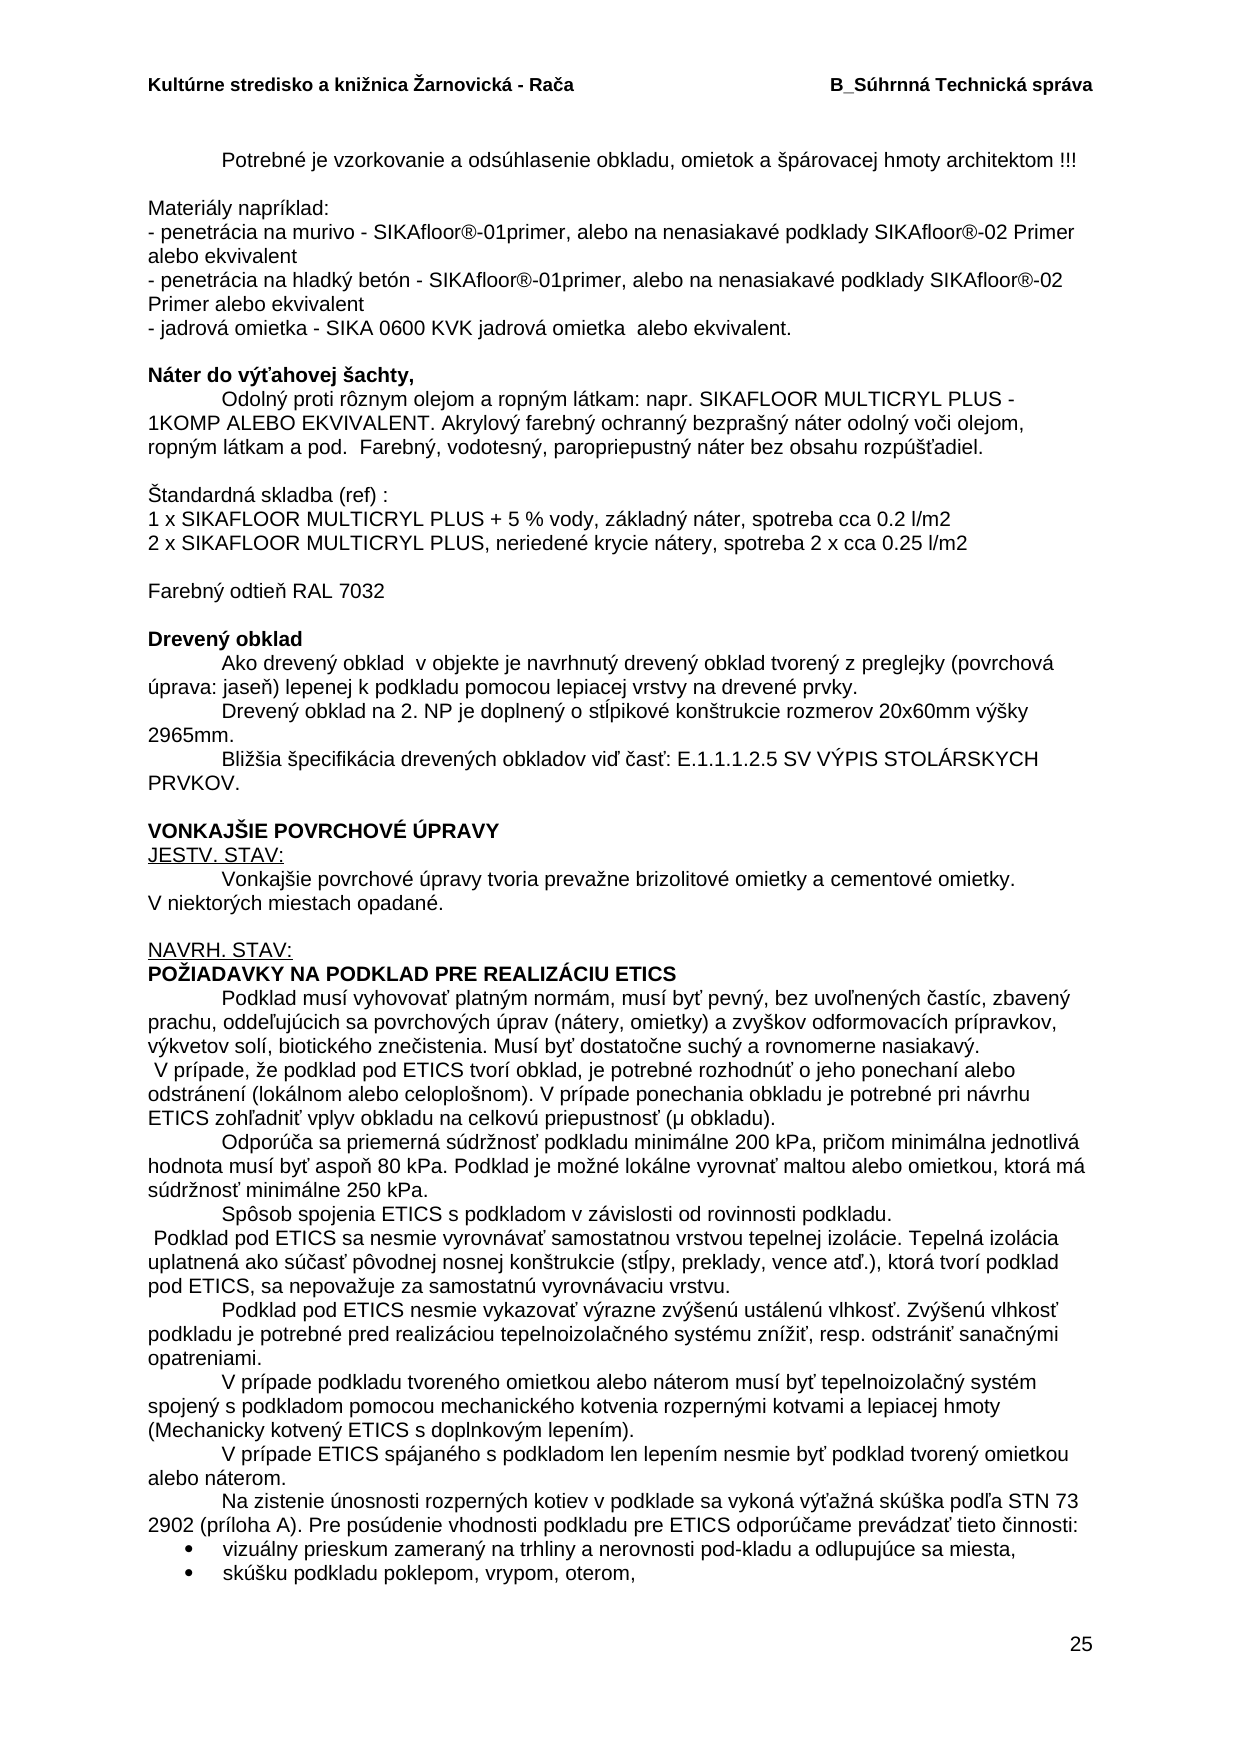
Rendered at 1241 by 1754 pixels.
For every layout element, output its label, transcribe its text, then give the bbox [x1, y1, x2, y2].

text VONKAJŠIE POVRCHOVÉ ÚPRAVY [148, 818, 1093, 842]
text Potrebné je vzorkovanie a odsúhlasenie obkladu, omietok a špárovacej hmoty architektom !!! [148, 148, 1093, 172]
text POŽIADAVKY NA PODKLAD PRE REALIZÁCIU ETICS [148, 962, 1093, 986]
text Bližšia špecifikácia drevených obkladov viď časť: E.1.1.1.2.5 SV VÝPIS STOLÁRSKYCH PRVKOV. [148, 747, 1093, 794]
text Odolný proti rôznym olejom a ropným látkam: napr. SIKAFLOOR MULTICRYL PLUS - 1KOMP ALEBO EKVIVALENT. Akrylový farebný ochranný bezprašný náter odolný voči olejom, ropným látkam a pod. Farebný, vodotesný, paropriepustný náter bez obsahu rozpúšťadiel. Štandardná skladba (ref) : 1 x SIKAFLOOR MULTICRYL PLUS + 5 % vody, základný náter, spotreba cca 0.2 l/m2 2 x SIKAFLOOR MULTICRYL PLUS, neriedené krycie nátery, spotreba 2 x cca 0.25 l/m2 Farebný odtieň RAL 7032 [148, 387, 1093, 603]
list vizuálny prieskum zameraný na trhliny a nerovnosti pod-kladu a odlupujúce sa miesta, [185, 1537, 1093, 1561]
text Ako drevený obklad v objekte je navrhnutý drevený obklad tvorený z preglejky (povrchová úprava: jaseň) lepenej k podkladu pomocou lepiacej vrstvy na drevené prvky. [148, 651, 1093, 699]
text Spôsob spojenia ETICS s podkladom v závislosti od rovinnosti podkladu. Podklad pod ETICS sa nesmie vyrovnávať samostatnou vrstvou tepelnej izolácie. Tepelná izolácia uplatnená ako súčasť pôvodnej nosnej konštrukcie (stĺpy, preklady, vence atď.), ktorá tvorí podklad pod ETICS, sa nepovažuje za samostatnú vyrovnávaciu vrstvu. [148, 1202, 1093, 1298]
text Odporúča sa priemerná súdržnosť podkladu minimálne 200 kPa, pričom minimálna jednotlivá hodnota musí byť aspoň 80 kPa. Podklad je možné lokálne vyrovnať maltou alebo omietkou, ktorá má súdržnosť minimálne 250 kPa. [148, 1130, 1093, 1202]
text JESTV. STAV: [148, 842, 1093, 866]
text Drevený obklad na 2. NP je doplnený o stĺpikové konštrukcie rozmerov 20x60mm výšky 2965mm. [148, 699, 1093, 747]
text NAVRH. STAV: [148, 938, 1093, 962]
text V prípade ETICS spájaného s podkladom len lepením nesmie byť podklad tvorený omietkou alebo náterom. [148, 1441, 1093, 1489]
text V prípade podkladu tvoreného omietkou alebo náterom musí byť tepelnoizolačný systém spojený s podkladom pomocou mechanického kotvenia rozpernými kotvami a lepiacej hmoty (Mechanicky kotvený ETICS s doplnkovým lepením). [148, 1369, 1093, 1441]
text Na zistenie únosnosti rozperných kotiev v podklade sa vykoná výťažná skúška podľa STN 73 2902 (príloha A). Pre posúdenie vhodnosti podkladu pre ETICS odporúčame prevádzať tieto činnosti: [148, 1489, 1093, 1537]
text Materiály napríklad: [148, 196, 1093, 219]
text Náter do výťahovej šachty, [148, 363, 1093, 387]
text Podklad pod ETICS nesmie vykazovať výrazne zvýšenú ustálenú vlhkosť. Zvýšenú vlhkosť podkladu je potrebné pred realizáciou tepelnoizolačného systému znížiť, resp. odstrániť sanačnými opatreniami. [148, 1298, 1093, 1369]
text V prípade, že podklad pod ETICS tvorí obklad, je potrebné rozhodnúť o jeho ponechaní alebo odstránení (lokálnom alebo celoplošnom). V prípade ponechania obkladu je potrebné pri návrhu ETICS zohľadniť vplyv obkladu na celkovú priepustnosť (μ obkladu). [148, 1058, 1093, 1130]
text Drevený obklad [148, 627, 1093, 651]
text Podklad musí vyhovovať platným normám, musí byť pevný, bez uvoľnených častíc, zbavený prachu, oddeľujúcich sa povrchových úprav (nátery, omietky) a zvyškov odformovacích prípravkov, výkvetov solí, biotického znečistenia. Musí byť dostatočne suchý a rovnomerne nasiakavý. [148, 986, 1093, 1058]
text - penetrácia na murivo - SIKAfloor®-01primer, alebo na nenasiakavé podklady SIKAfloor®-02 Primer alebo ekvivalent - penetrácia na hladký betón - SIKAfloor®-01primer, alebo na nenasiakavé podklady SIKAfloor®-02 Primer alebo ekvivalent - jadrová omietka - SIKA 0600 KVK jadrová omietka alebo ekvivalent. [148, 219, 1093, 363]
text Vonkajšie povrchové úpravy tvoria prevažne brizolitové omietky a cementové omietky. V niektorých miestach opadané. [148, 866, 1093, 914]
list skúšku podkladu poklepom, vrypom, oterom, [185, 1561, 1093, 1585]
